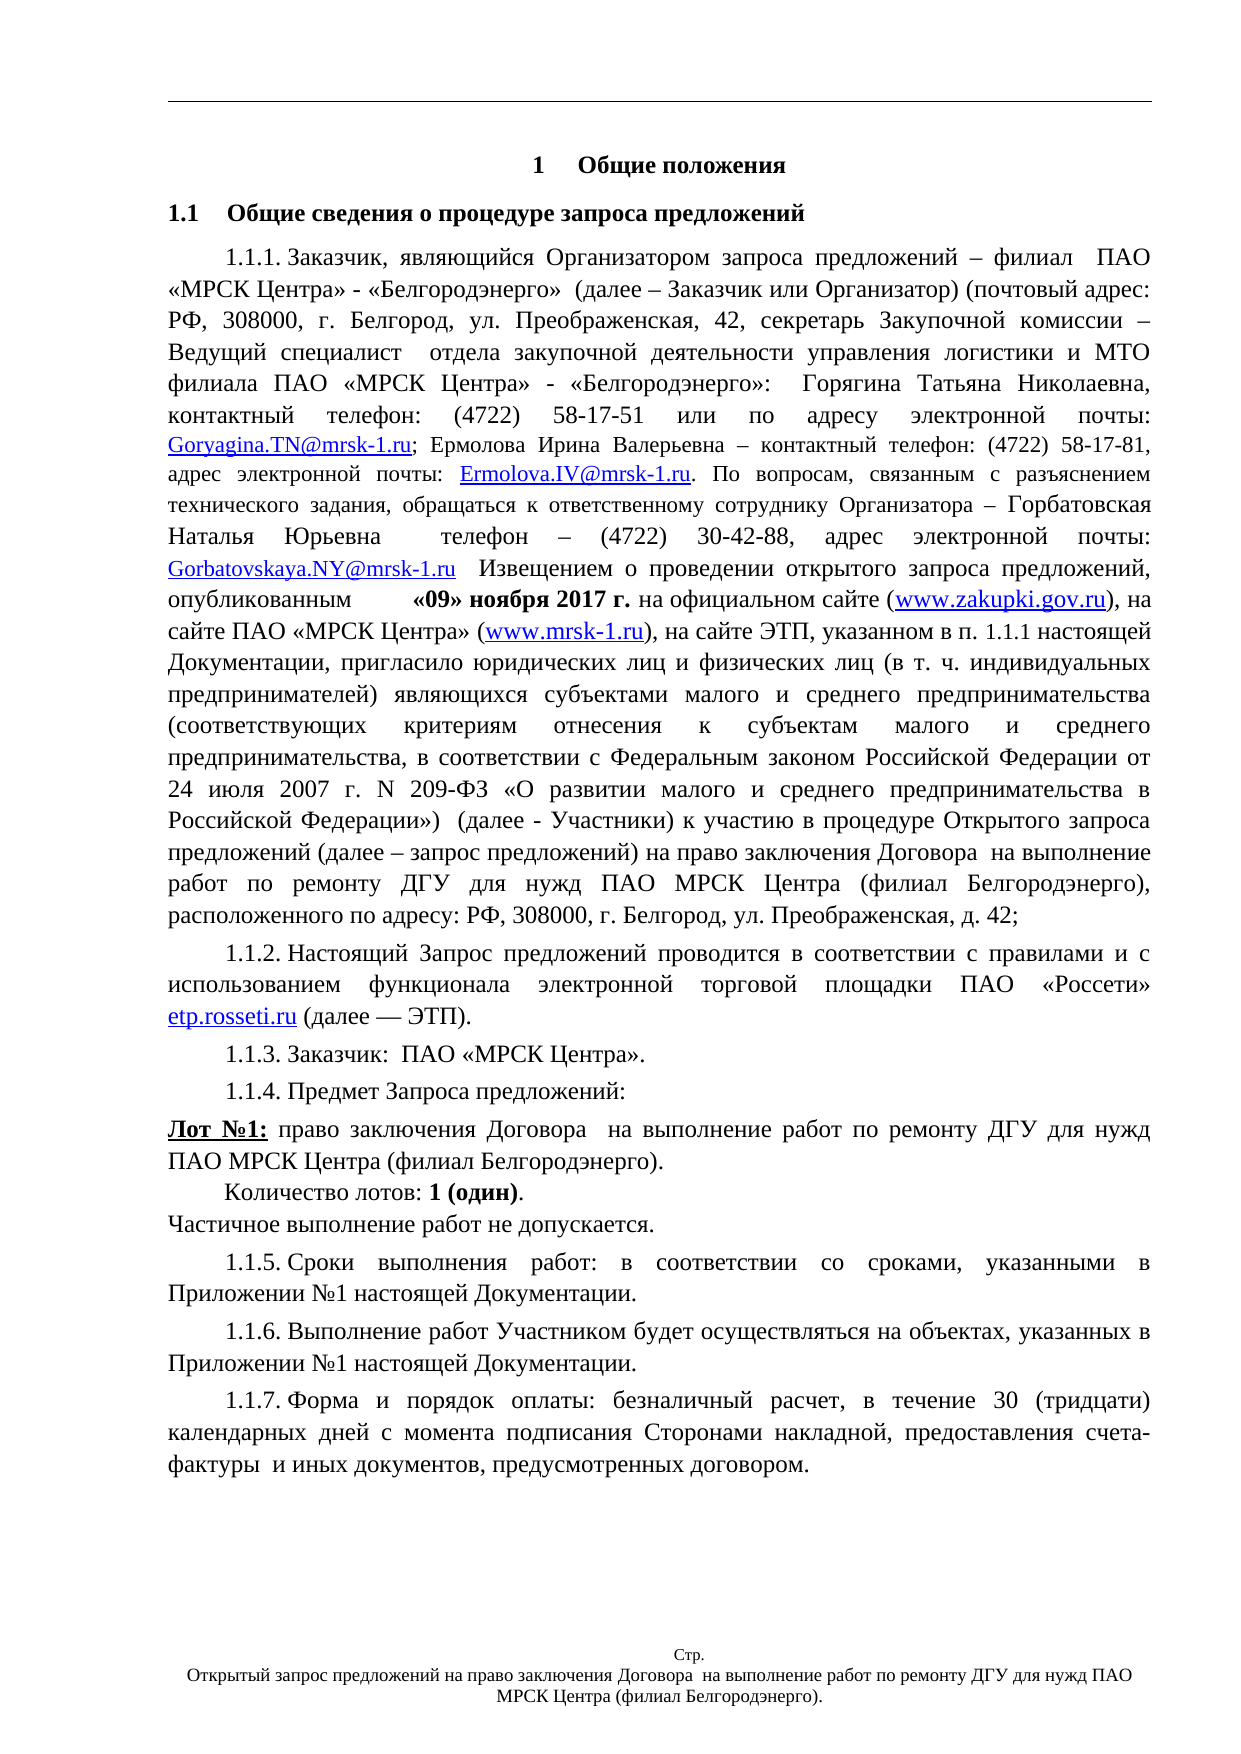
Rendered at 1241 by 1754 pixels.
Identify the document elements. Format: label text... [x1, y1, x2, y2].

list Предмет Запроса предложений: [168, 1076, 1152, 1105]
list Сроки выполнения работ: в соответствии со сроками, указанными в Приложении №1 настоящей Документации. [168, 1247, 1152, 1307]
list Заказчик, являющийся Организатором запроса предложений – филиал ПАО «МРСК Центра» - «Белгородэнерго» (далее – Заказчик или Организатор) (почтовый адрес: РФ, 308000, г. Белгород, ул. Преображенская, 42, секретарь Закупочной комиссии – Ведущий специалист отдела закупочной деятельности управления логистики и МТО филиала ПАО «МРСК Центра» - «Белгородэнерго»: Горягина Татьяна Николаевна, контактный телефон: (4722) 58-17-51 или по адресу электронной почты: Goryagina.TN@mrsk-1.ru; Ермолова Ирина Валерьевна – контактный телефон: (4722) 58-17-81, адрес электронной почты: Ermolova.IV@mrsk-1.ru. По вопросам, связанным с разъяснением технического задания, обращаться к ответственному сотруднику Организатора – Горбатовская Наталья Юрьевна телефон – (4722) 30-42-88, адрес электронной почты: Gorbatovskaya.NY@mrsk-1.ru Извещением о проведении открытого запроса предложений, опубликованным «09» ноября 2017 г. на официальном сайте (www.zakupki.gov.ru), на сайте ПАО «МРСК Центра» (www.mrsk-1.ru), на сайте ЭТП, указанном в п. 1.1.2 настоящей Документации, пригласило юридических лиц и физических лиц (в т. ч. индивидуальных предпринимателей) являющихся субъектами малого и среднего предпринимательства (соответствующих критериям отнесения к субъектам малого и среднего предпринимательства, в соответствии с Федеральным законом Российской Федерации от 24 июля 2007 г. N 209-ФЗ «О развитии малого и среднего предпринимательства в Российской Федерации») (далее - Участники) к участию в процедуре Открытого запроса предложений (далее – запрос предложений) на право заключения Договора на выполнение работ по ремонту ДГУ для нужд ПАО МРСК Центра (филиал Белгородэнерго), расположенного по адресу: РФ, 308000, г. Белгород, ул. Преображенская, д. 42; [168, 242, 1152, 929]
list Настоящий Запрос предложений проводится в соответствии с правилами и с использованием функционала электронной торговой площадки ПАО «Россети» etp.rosseti.ru (далее — ЭТП). [168, 938, 1152, 1029]
list Частичное выполнение работ не допускается. [168, 1209, 1152, 1238]
text Лот №1: право заключения Договора на выполнение работ по ремонту ДГУ для нужд ПАО МРСК Центра (филиал Белгородэнерго). [168, 1114, 1152, 1174]
list Выполнение работ Участником будет осуществляться на объектах, указанных в Приложении №1 настоящей Документации. [168, 1316, 1152, 1376]
subtitle Общие положения [166, 150, 1152, 179]
list Форма и порядок оплаты: безналичный расчет, в течение 30 (тридцати) календарных дней с момента подписания Сторонами накладной, предоставления счета-фактуры и иных документов, предусмотренных договором. [168, 1386, 1152, 1477]
subtitle Общие сведения о процедуре запроса предложений [168, 198, 1152, 227]
text Количество лотов: 1 (один). [168, 1177, 1152, 1206]
list Заказчик: ПАО «МРСК Центра». [168, 1039, 1152, 1067]
